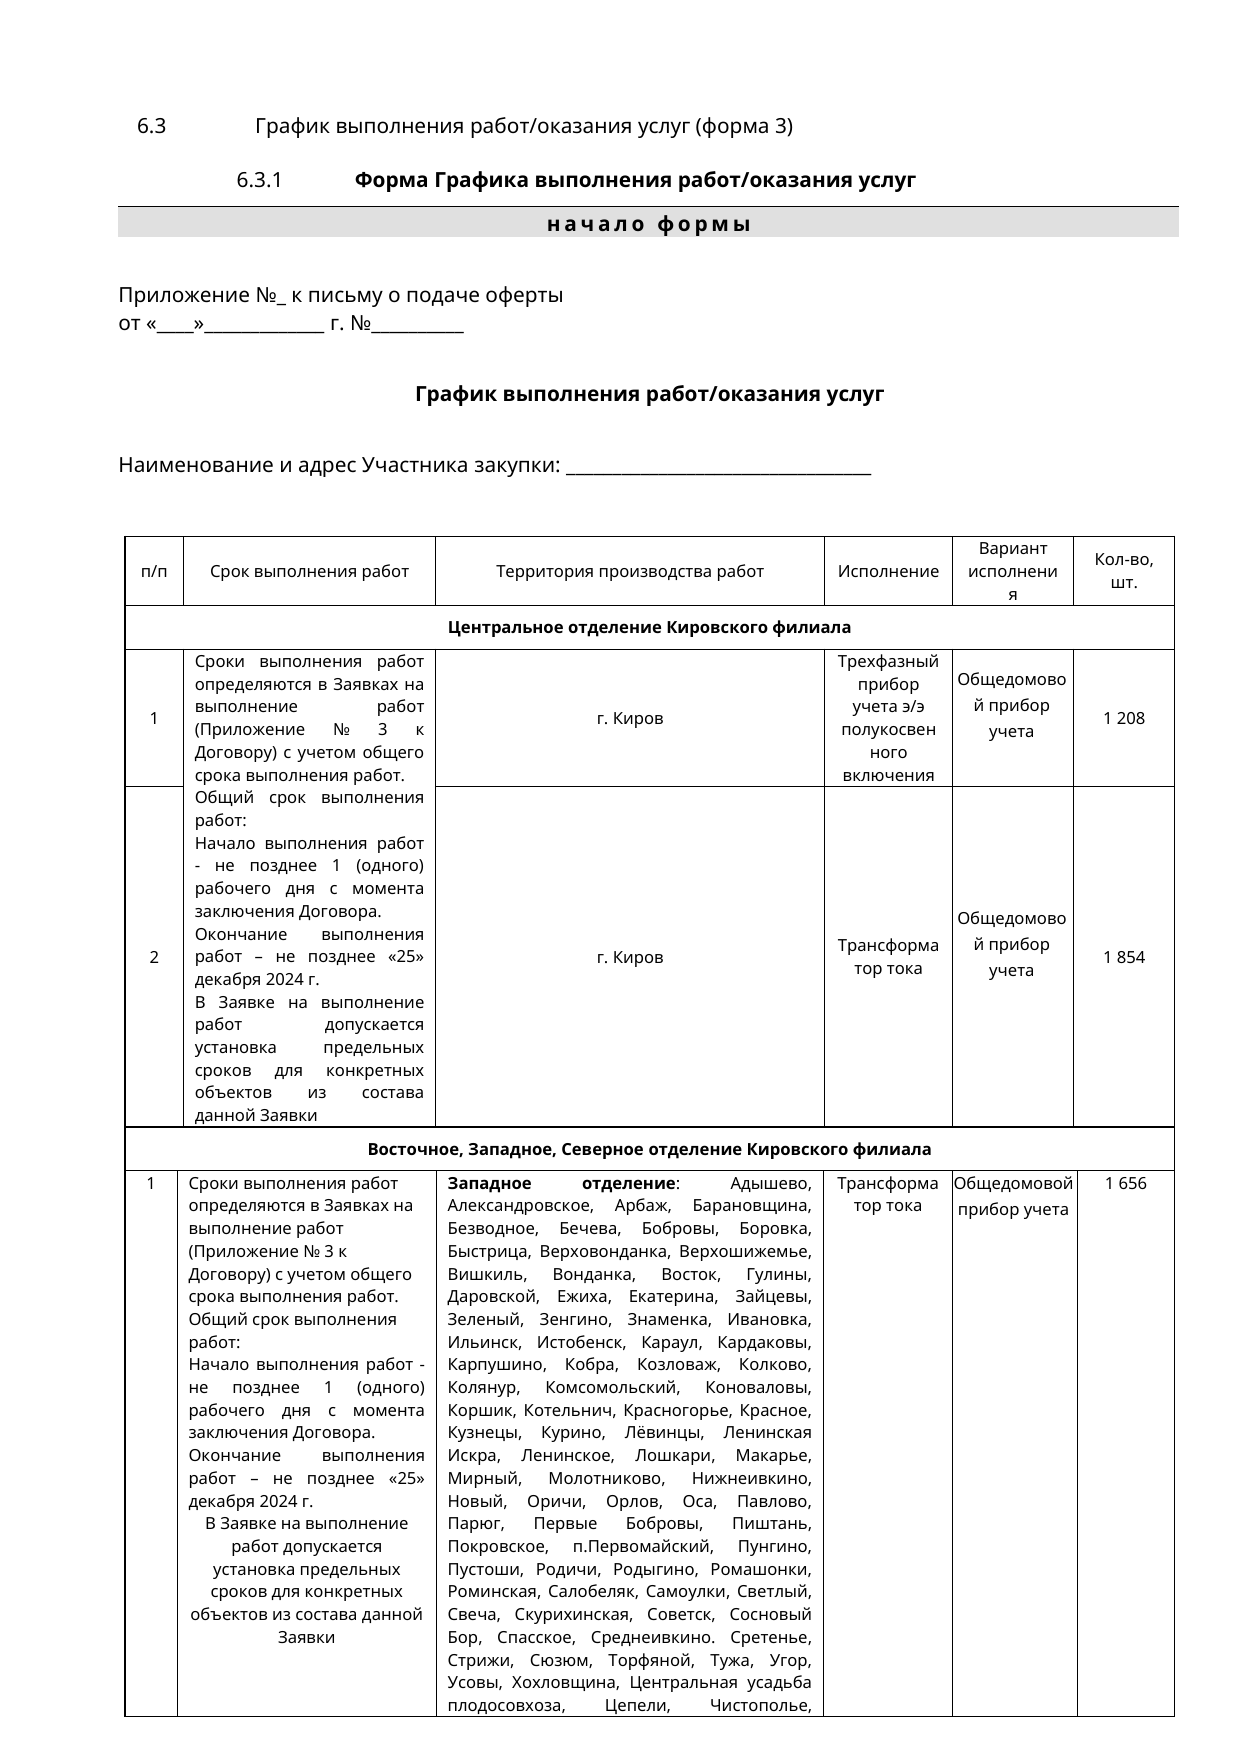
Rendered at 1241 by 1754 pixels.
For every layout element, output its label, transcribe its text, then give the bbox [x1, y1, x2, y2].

text График выполнения работ/оказания услуг [118, 379, 1181, 408]
table_cell 1 208 [1074, 650, 1174, 786]
table_header п/п [126, 537, 183, 605]
table_cell Общедомовой прибор учета [953, 650, 1073, 786]
text Приложение №_ к письму о подаче оферты от «____»_____________ г. №__________ [118, 280, 1181, 337]
table_header Территория производства работ [436, 537, 824, 605]
text начало формы [118, 207, 1179, 237]
table_header Исполнение [825, 537, 952, 605]
table_cell Общедомовой прибор учета [953, 787, 1073, 1126]
table_cell Трехфазный прибор учета э/э полукосвенного включения [825, 650, 952, 786]
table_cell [178, 1171, 436, 1716]
table_header Кол-во, шт. [1074, 537, 1174, 605]
table_cell 2 [126, 787, 183, 1126]
table_cell г. Киров [436, 787, 824, 1126]
table_cell 1 656 [1078, 1171, 1174, 1716]
table_header Вариант исполнения [953, 537, 1073, 605]
table_header Срок выполнения работ [184, 537, 435, 605]
table_cell Трансформатор тока [824, 1171, 952, 1716]
table_cell Восточное, Западное, Северное отделение Кировского филиала [126, 1128, 1174, 1170]
list Форма Графика выполнения работ/оказания услуг [236, 165, 1181, 193]
table_cell Центральное отделение Кировского филиала [126, 606, 1174, 648]
table_cell 1 [126, 1171, 177, 1716]
table_cell г. Киров [436, 650, 824, 786]
subtitle График выполнения работ/оказания услуг (форма 3) [137, 111, 1181, 140]
table_cell Трансформатор тока [825, 787, 952, 1126]
table_cell 1 [126, 650, 183, 786]
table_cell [437, 1171, 823, 1716]
text Наименование и адрес Участника закупки: _________________________________ [118, 450, 1181, 479]
table_cell 1 854 [1074, 787, 1174, 1126]
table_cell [953, 1171, 1077, 1716]
